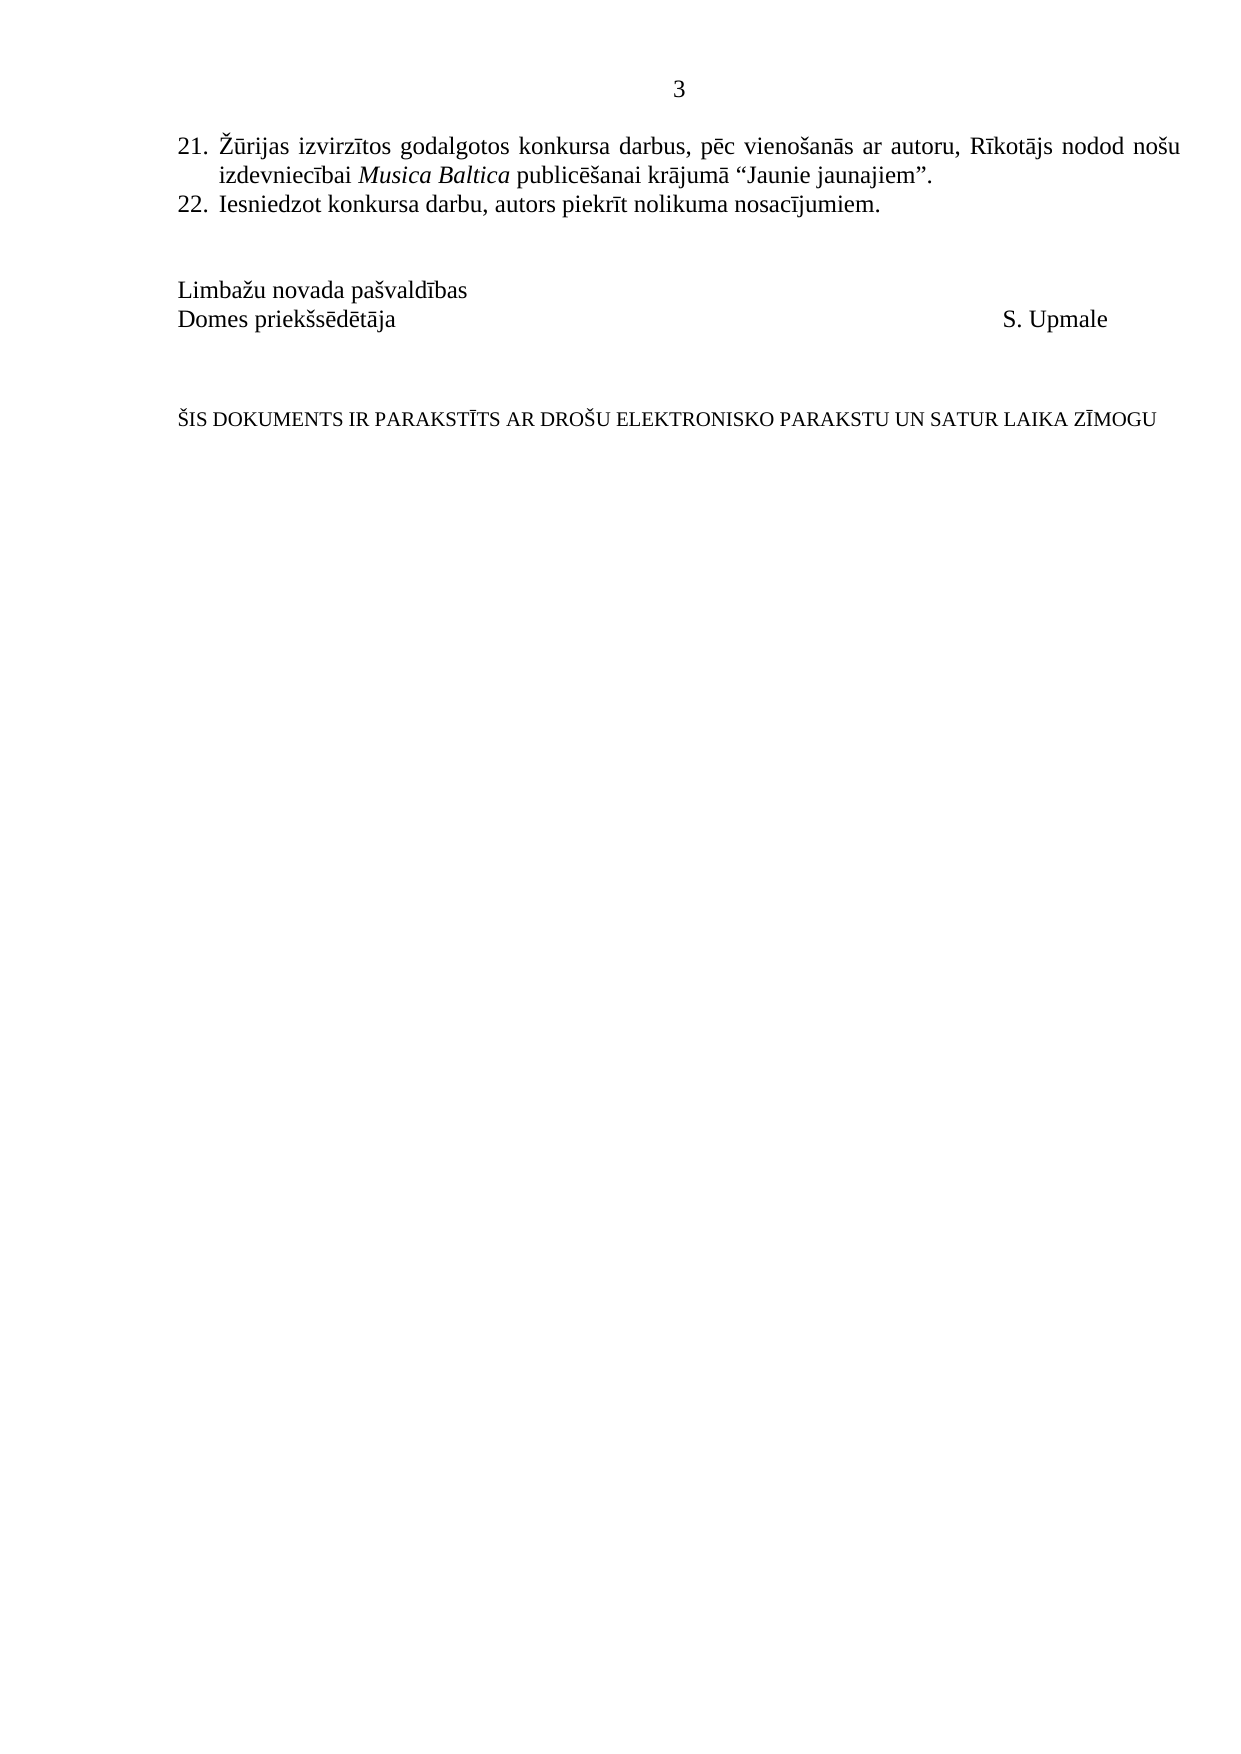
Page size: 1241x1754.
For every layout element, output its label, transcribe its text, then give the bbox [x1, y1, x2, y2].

list Iesniedzot konkursa darbu, autors piekrīt nolikuma nosacījumiem. [177, 189, 1181, 218]
list Žūrijas izvirzītos godalgotos konkursa darbus, pēc vienošanās ar autoru, Rīkotājs nodod nošu izdevniecībai Musica Baltica publicēšanai krājumā “Jaunie jaunajiem”. [177, 131, 1181, 189]
text Limbažu novada pašvaldības [177, 275, 1181, 304]
text Domes priekšsēdētāja S. Upmale [177, 304, 1181, 333]
text ŠIS DOKUMENTS IR PARAKSTĪTS AR DROŠU ELEKTRONISKO PARAKSTU UN SATUR LAIKA ZĪMOGU [177, 407, 1181, 431]
